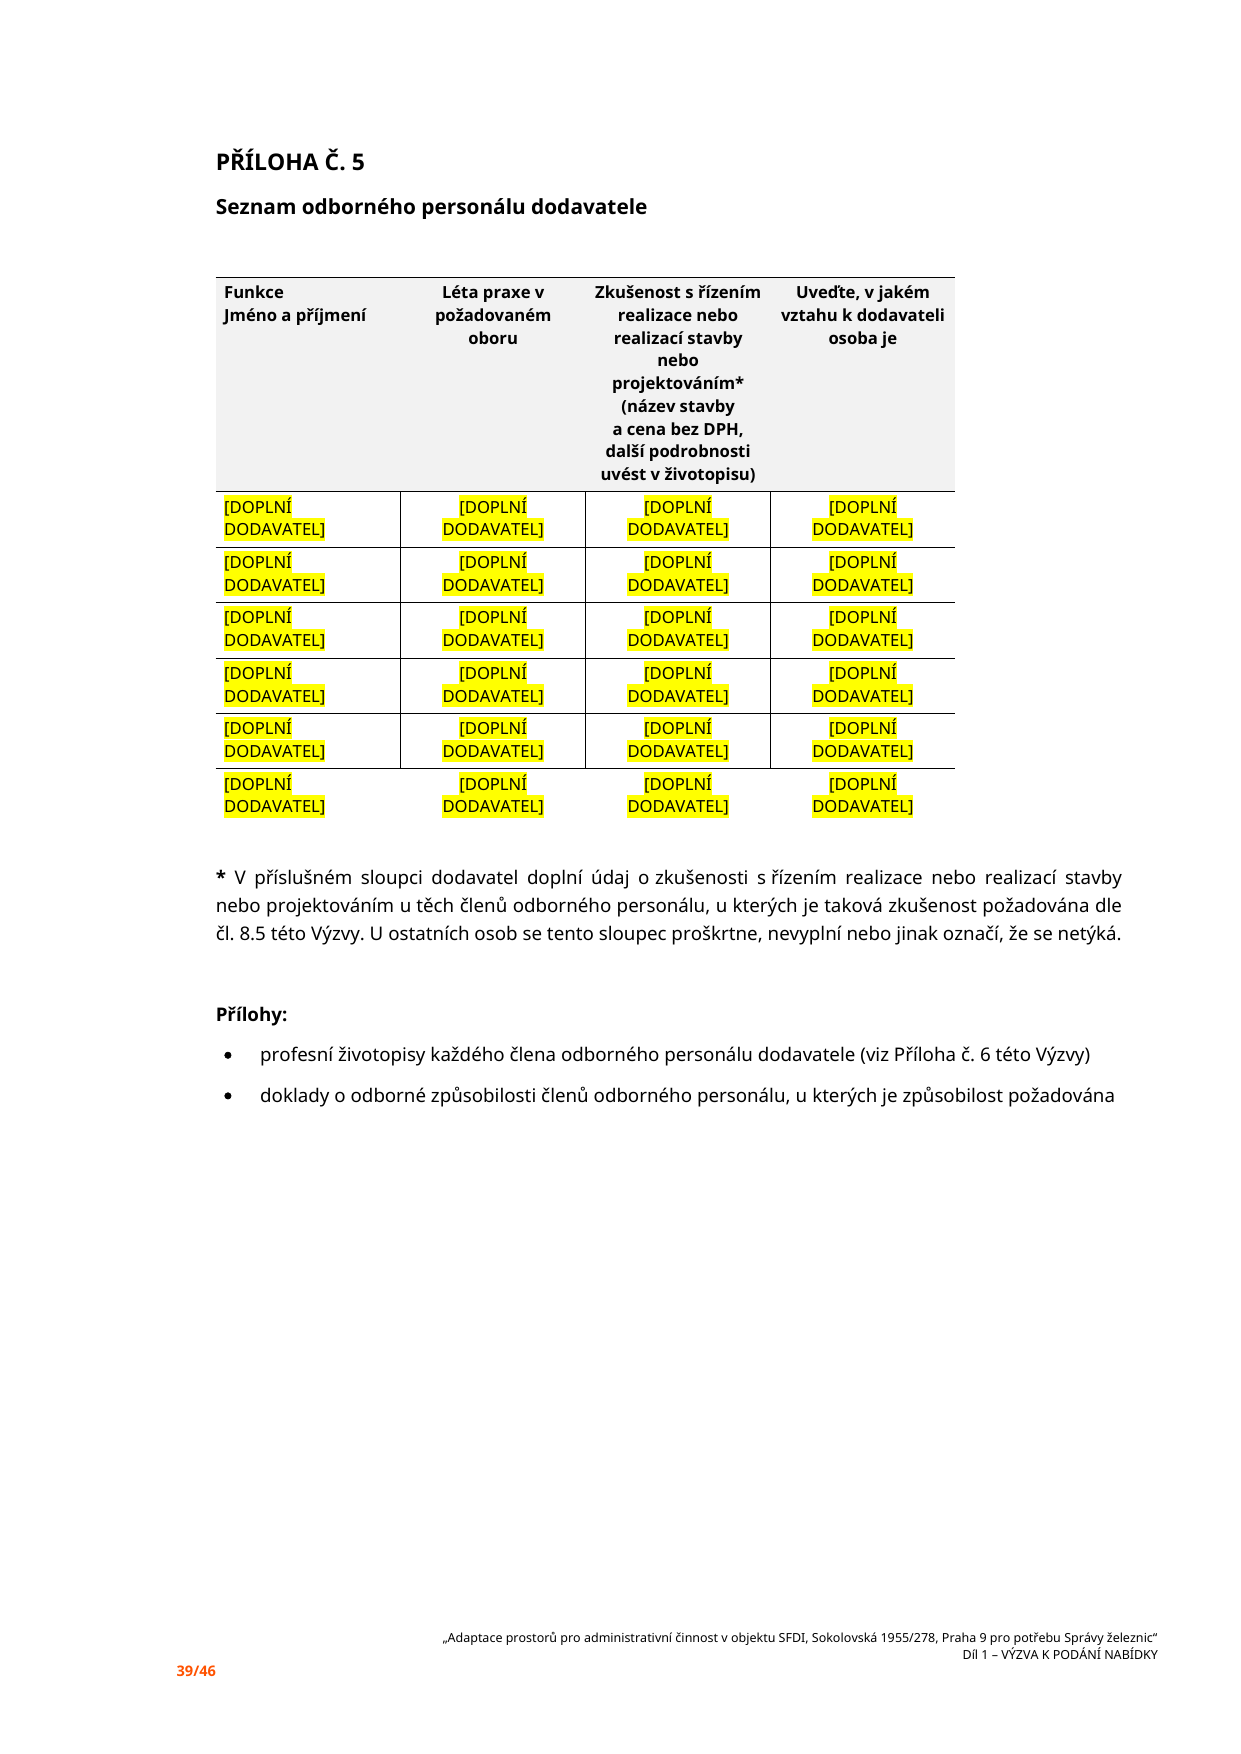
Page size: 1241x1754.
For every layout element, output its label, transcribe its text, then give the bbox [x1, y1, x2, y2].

table_cell [DOPLNÍ DODAVATEL] [771, 603, 955, 657]
table_cell [DOPLNÍ DODAVATEL] [401, 548, 585, 602]
table_cell [DOPLNÍ DODAVATEL] [216, 714, 400, 768]
table_cell [DOPLNÍ DODAVATEL] [216, 603, 400, 657]
table_cell [DOPLNÍ DODAVATEL] [586, 492, 770, 547]
table_cell [DOPLNÍ DODAVATEL] [586, 714, 770, 768]
table_cell [DOPLNÍ DODAVATEL] [401, 714, 585, 768]
table_cell [DOPLNÍ DODAVATEL] [216, 548, 400, 602]
table_cell [DOPLNÍ DODAVATEL] [771, 714, 955, 768]
text * V příslušném sloupci dodavatel doplní údaj o zkušenosti s řízením realizace nebo realizací stavby nebo projektováním u těch členů odborného personálu, u kterých je taková zkušenost požadována dle čl. 8.5 této Výzvy. U ostatních osob se tento sloupec proškrtne, nevyplní nebo jinak označí, že se netýká. [216, 864, 1122, 946]
text profesní životopisy každého člena odborného personálu dodavatele (viz Příloha č. 6 této Výzvy) [224, 1042, 1122, 1067]
table_header Zkušenost s řízením realizace nebo realizací stavby nebo projektováním* (název stavby a cena bez DPH, další podrobnosti uvést v životopisu) [585, 278, 770, 491]
table_cell [DOPLNÍ DODAVATEL] [586, 548, 770, 602]
table_cell [DOPLNÍ DODAVATEL] [401, 769, 585, 824]
table_cell [DOPLNÍ DODAVATEL] [771, 492, 955, 547]
table_cell [DOPLNÍ DODAVATEL] [401, 603, 585, 657]
table_cell [DOPLNÍ DODAVATEL] [216, 659, 400, 713]
table_header Funkce Jméno a příjmení [216, 278, 401, 491]
table_cell [DOPLNÍ DODAVATEL] [216, 492, 400, 547]
text Přílohy: [216, 1001, 1122, 1027]
text Seznam odborného personálu dodavatele [216, 192, 1122, 221]
table_cell [DOPLNÍ DODAVATEL] [216, 769, 401, 824]
table_cell [DOPLNÍ DODAVATEL] [771, 548, 955, 602]
table_header Uveďte, v jakém vztahu k dodavateli osoba je [770, 278, 955, 491]
table_cell [DOPLNÍ DODAVATEL] [586, 659, 770, 713]
table_header Léta praxe v požadovaném oboru [401, 278, 585, 491]
text doklady o odborné způsobilosti členů odborného personálu, u kterých je způsobilost požadována [224, 1082, 1122, 1108]
table_cell [DOPLNÍ DODAVATEL] [586, 603, 770, 657]
table_cell [DOPLNÍ DODAVATEL] [771, 659, 955, 713]
text Příloha č. 5 [216, 146, 1122, 177]
table_cell [DOPLNÍ DODAVATEL] [585, 769, 770, 824]
table_cell [DOPLNÍ DODAVATEL] [401, 492, 585, 547]
table_cell [DOPLNÍ DODAVATEL] [401, 659, 585, 713]
table_cell [DOPLNÍ DODAVATEL] [770, 769, 955, 824]
